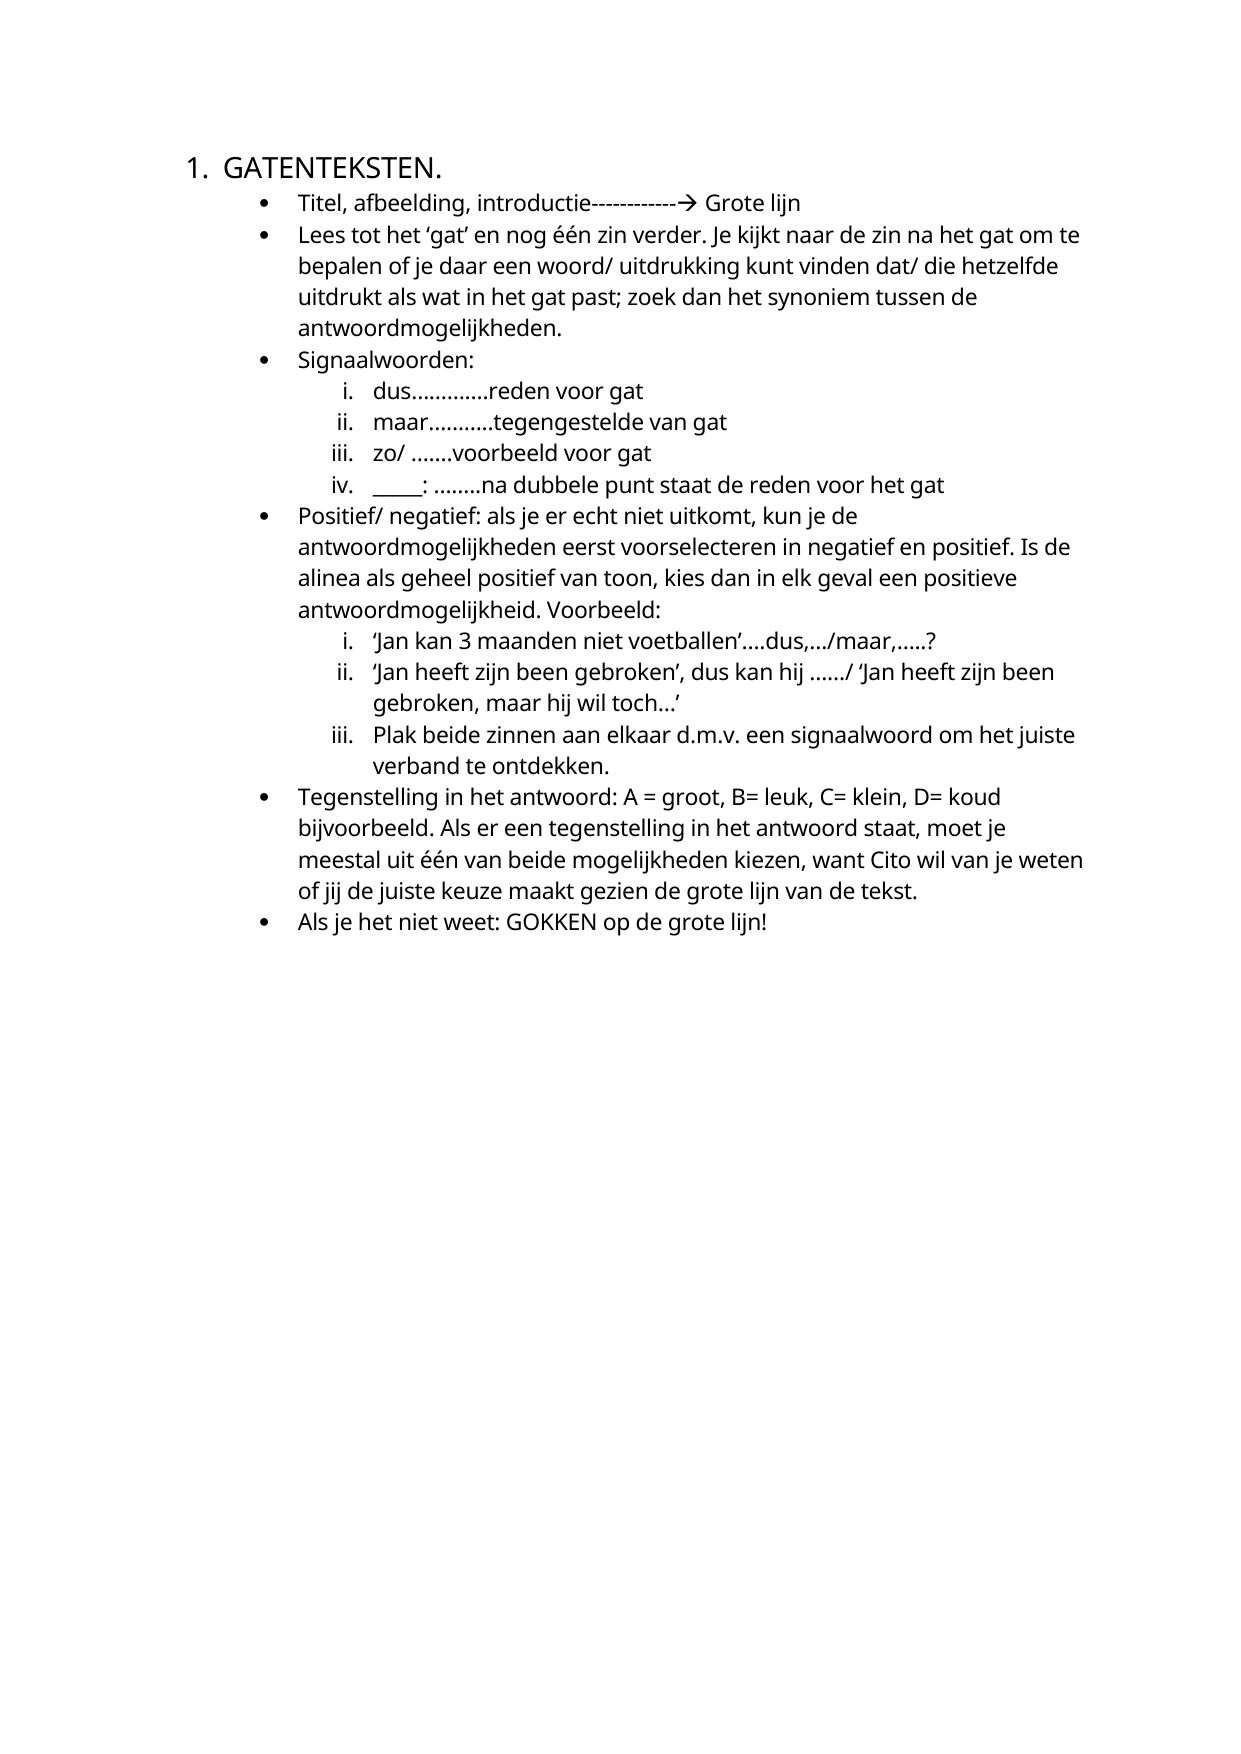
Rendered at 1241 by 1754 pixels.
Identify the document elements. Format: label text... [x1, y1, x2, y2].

list GATENTEKSTEN. [185, 148, 1093, 187]
list dus………….reden voor gat [354, 375, 1093, 406]
list Lees tot het ‘gat’ en nog één zin verder. Je kijkt naar de zin na het gat om te bepalen of je daar een woord/ uitdrukking kunt vinden dat/ die hetzelfde uitdrukt als wat in het gat past; zoek dan het synoniem tussen de antwoordmogelijkheden. [260, 218, 1093, 343]
list Positief/ negatief: als je er echt niet uitkomt, kun je de antwoordmogelijkheden eerst voorselecteren in negatief en positief. Is de alinea als geheel positief van toon, kies dan in elk geval een positieve antwoordmogelijkheid. Voorbeeld: [260, 500, 1093, 625]
list zo/ …….voorbeeld voor gat [354, 437, 1093, 468]
list ‘Jan kan 3 maanden niet voetballen’….dus,…/maar,…..? [354, 625, 1093, 656]
list ‘Jan heeft zijn been gebroken’, dus kan hij ……/ ‘Jan heeft zijn been gebroken, maar hij wil toch…’ [354, 656, 1093, 718]
list Tegenstelling in het antwoord: A = groot, B= leuk, C= klein, D= koud bijvoorbeeld. Als er een tegenstelling in het antwoord staat, moet je meestal uit één van beide mogelijkheden kiezen, want Cito wil van je weten of jij de juiste keuze maakt gezien de grote lijn van de tekst. [260, 781, 1093, 906]
list Als je het niet weet: GOKKEN op de grote lijn! [260, 906, 1093, 937]
list _____: ……..na dubbele punt staat de reden voor het gat [354, 468, 1093, 500]
list Titel, afbeelding, introductie------------ Grote lijn [260, 187, 1093, 218]
list Signaalwoorden: [260, 343, 1093, 375]
list maar………..tegengestelde van gat [354, 406, 1093, 437]
list Plak beide zinnen aan elkaar d.m.v. een signaalwoord om het juiste verband te ontdekken. [354, 718, 1093, 781]
